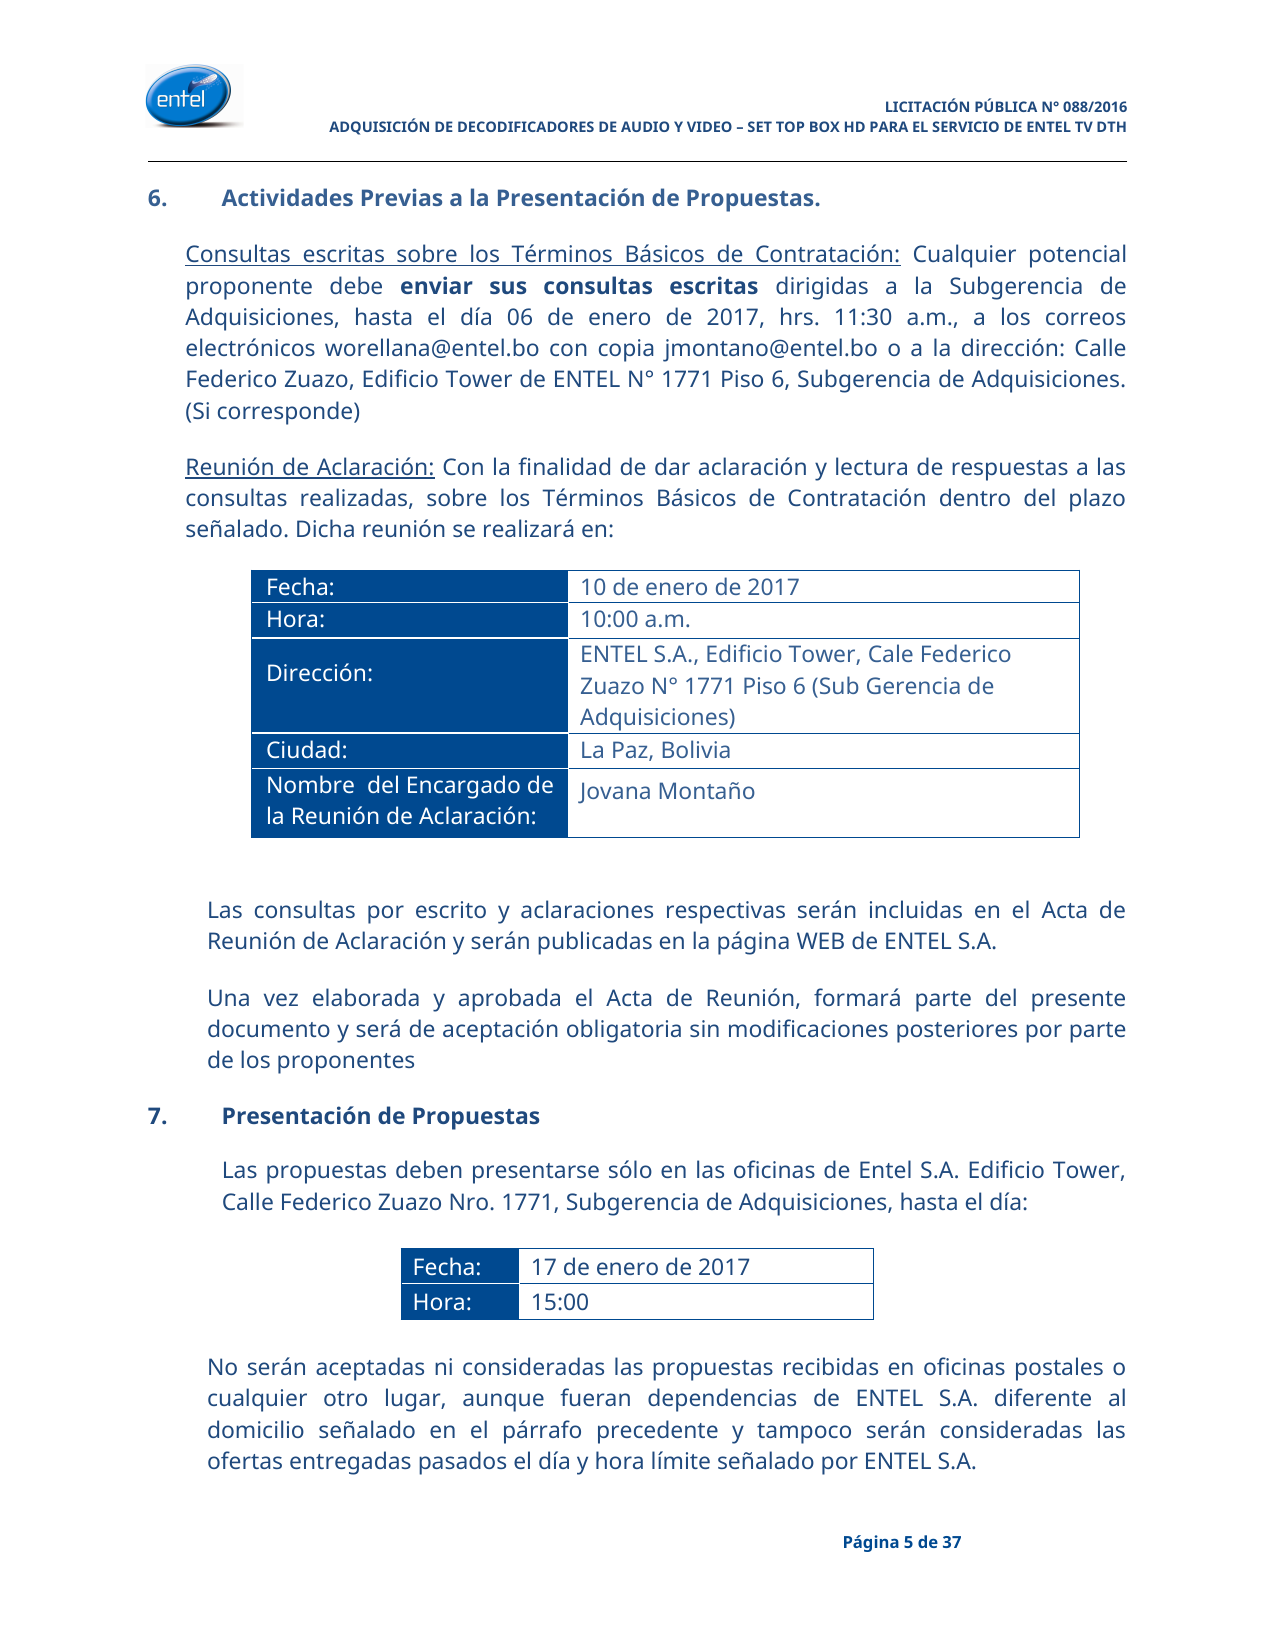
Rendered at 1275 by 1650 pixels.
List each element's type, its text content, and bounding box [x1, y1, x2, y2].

table_cell Jovana Montaño [569, 769, 1079, 837]
table_cell La Paz, Bolivia [569, 734, 1079, 768]
table_cell Ciudad: [252, 734, 568, 768]
table_header 10 de enero de 2017 [569, 571, 1079, 602]
table_cell Nombre del Encargado de la Reunión de Aclaración: [252, 769, 568, 837]
table_cell Dirección: [252, 639, 568, 732]
table_header Fecha: [252, 571, 568, 602]
list Consultas escritas sobre los Términos Básicos de Contratación: Cualquier potencial proponente debe enviar sus consultas escritas dirigidas a la Subgerencia de Adquisiciones, hasta el día 06 de enero de 2017, hrs. 11:30 a.m., a los correos electrónicos worellana@entel.bo con copia jmontano@entel.bo o a la dirección: Calle Federico Zuazo, Edificio Tower de ENTEL N° 1771 Piso 6, Subgerencia de Adquisiciones. (Si corresponde) [185, 238, 1127, 426]
list Reunión de Aclaración: Con la finalidad de dar aclaración y lectura de respuestas a las consultas realizadas, sobre los Términos Básicos de Contratación dentro del plazo señalado. Dicha reunión se realizará en: [185, 451, 1127, 544]
list Las propuestas deben presentarse sólo en las oficinas de Entel S.A. Edificio Tower, Calle Federico Zuazo Nro. 1771, Subgerencia de Adquisiciones, hasta el día: [222, 1154, 1127, 1217]
list Actividades Previas a la Presentación de Propuestas. [148, 182, 1127, 213]
text Una vez elaborada y aprobada el Acta de Reunión, formará parte del presente documento y será de aceptación obligatoria sin modificaciones posteriores por parte de los proponentes [207, 981, 1127, 1075]
text Las consultas por escrito y aclaraciones respectivas serán incluidas en el Acta de Reunión de Aclaración y serán publicadas en la página WEB de ENTEL S.A. [207, 894, 1127, 956]
table_header Fecha: [402, 1249, 519, 1283]
table_header 17 de enero de 2017 [520, 1249, 873, 1283]
table_cell ENTEL S.A., Edificio Tower, Cale Federico Zuazo N° 1771 Piso 6 (Sub Gerencia de Adquisiciones) [569, 639, 1079, 732]
table_cell Hora: [402, 1284, 519, 1319]
table_cell Hora: [252, 603, 568, 637]
list Presentación de Propuestas [148, 1100, 1127, 1131]
picture [145, 64, 244, 128]
table_cell 10:00 a.m. [569, 603, 1079, 637]
list No serán aceptadas ni consideradas las propuestas recibidas en oficinas postales o cualquier otro lugar, aunque fueran dependencias de ENTEL S.A. diferente al domicilio señalado en el párrafo precedente y tampoco serán consideradas las ofertas entregadas pasados el día y hora límite señalado por ENTEL S.A. [207, 1351, 1127, 1476]
table_cell 15:00 [520, 1284, 873, 1319]
